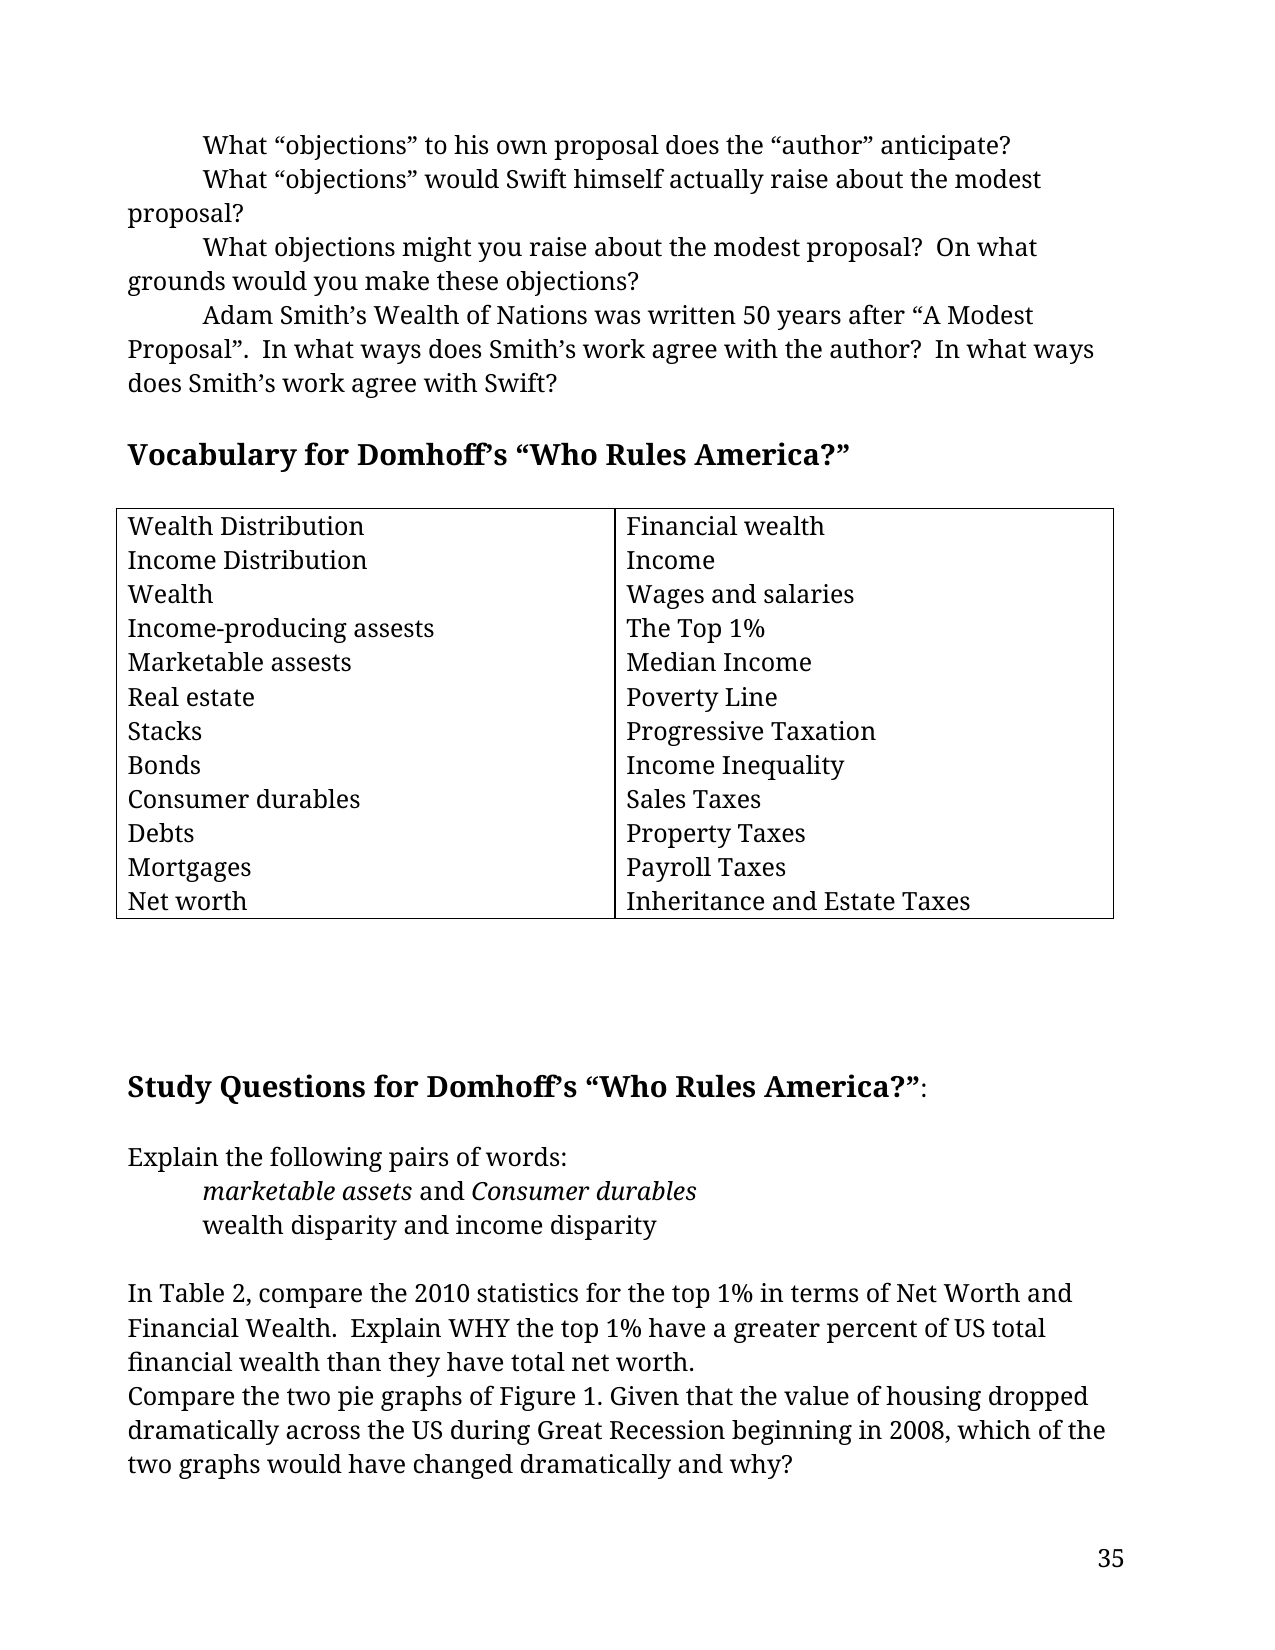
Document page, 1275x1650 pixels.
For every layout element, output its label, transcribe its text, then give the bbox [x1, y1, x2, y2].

table_header Wealth Distribution Income Distribution Wealth Income-producing assests Marketable assests Real estate Stacks Bonds Consumer durables Debts Mortgages Net worth [117, 509, 614, 918]
text What “objections” to his own proposal does the “author” anticipate? [127, 127, 1125, 162]
text What “objections” would Swift himself actually raise about the modest proposal? [127, 162, 1125, 230]
text Vocabulary for Domhoff’s “Who Rules America?” [127, 434, 1125, 474]
table_header Financial wealth Income Wages and salaries The Top 1% Median Income Poverty Line Progressive Taxation Income Inequality Sales Taxes Property Taxes Payroll Taxes Inheritance and Estate Taxes [616, 509, 1113, 918]
text wealth disparity and income disparity [127, 1208, 1125, 1242]
text In Table 2, compare the 2010 statistics for the top 1% in terms of Net Worth and Financial Wealth. Explain WHY the top 1% have a greater percent of US total financial wealth than they have total net worth. [127, 1276, 1125, 1378]
text Adam Smith’s Wealth of Nations was written 50 years after “A Modest Proposal”. In what ways does Smith’s work agree with the author? In what ways does Smith’s work agree with Swift? [127, 298, 1125, 400]
text What objections might you raise about the modest proposal? On what grounds would you make these objections? [127, 230, 1125, 298]
text Explain the following pairs of words: [127, 1140, 1125, 1174]
text marketable assets and Consumer durables [127, 1174, 1125, 1208]
text Study Questions for Domhoff’s “Who Rules America?”: [127, 1066, 1125, 1106]
text Compare the two pie graphs of Figure 1. Given that the value of housing dropped dramatically across the US during Great Recession beginning in 2008, which of the two graphs would have changed dramatically and why? [127, 1378, 1125, 1481]
